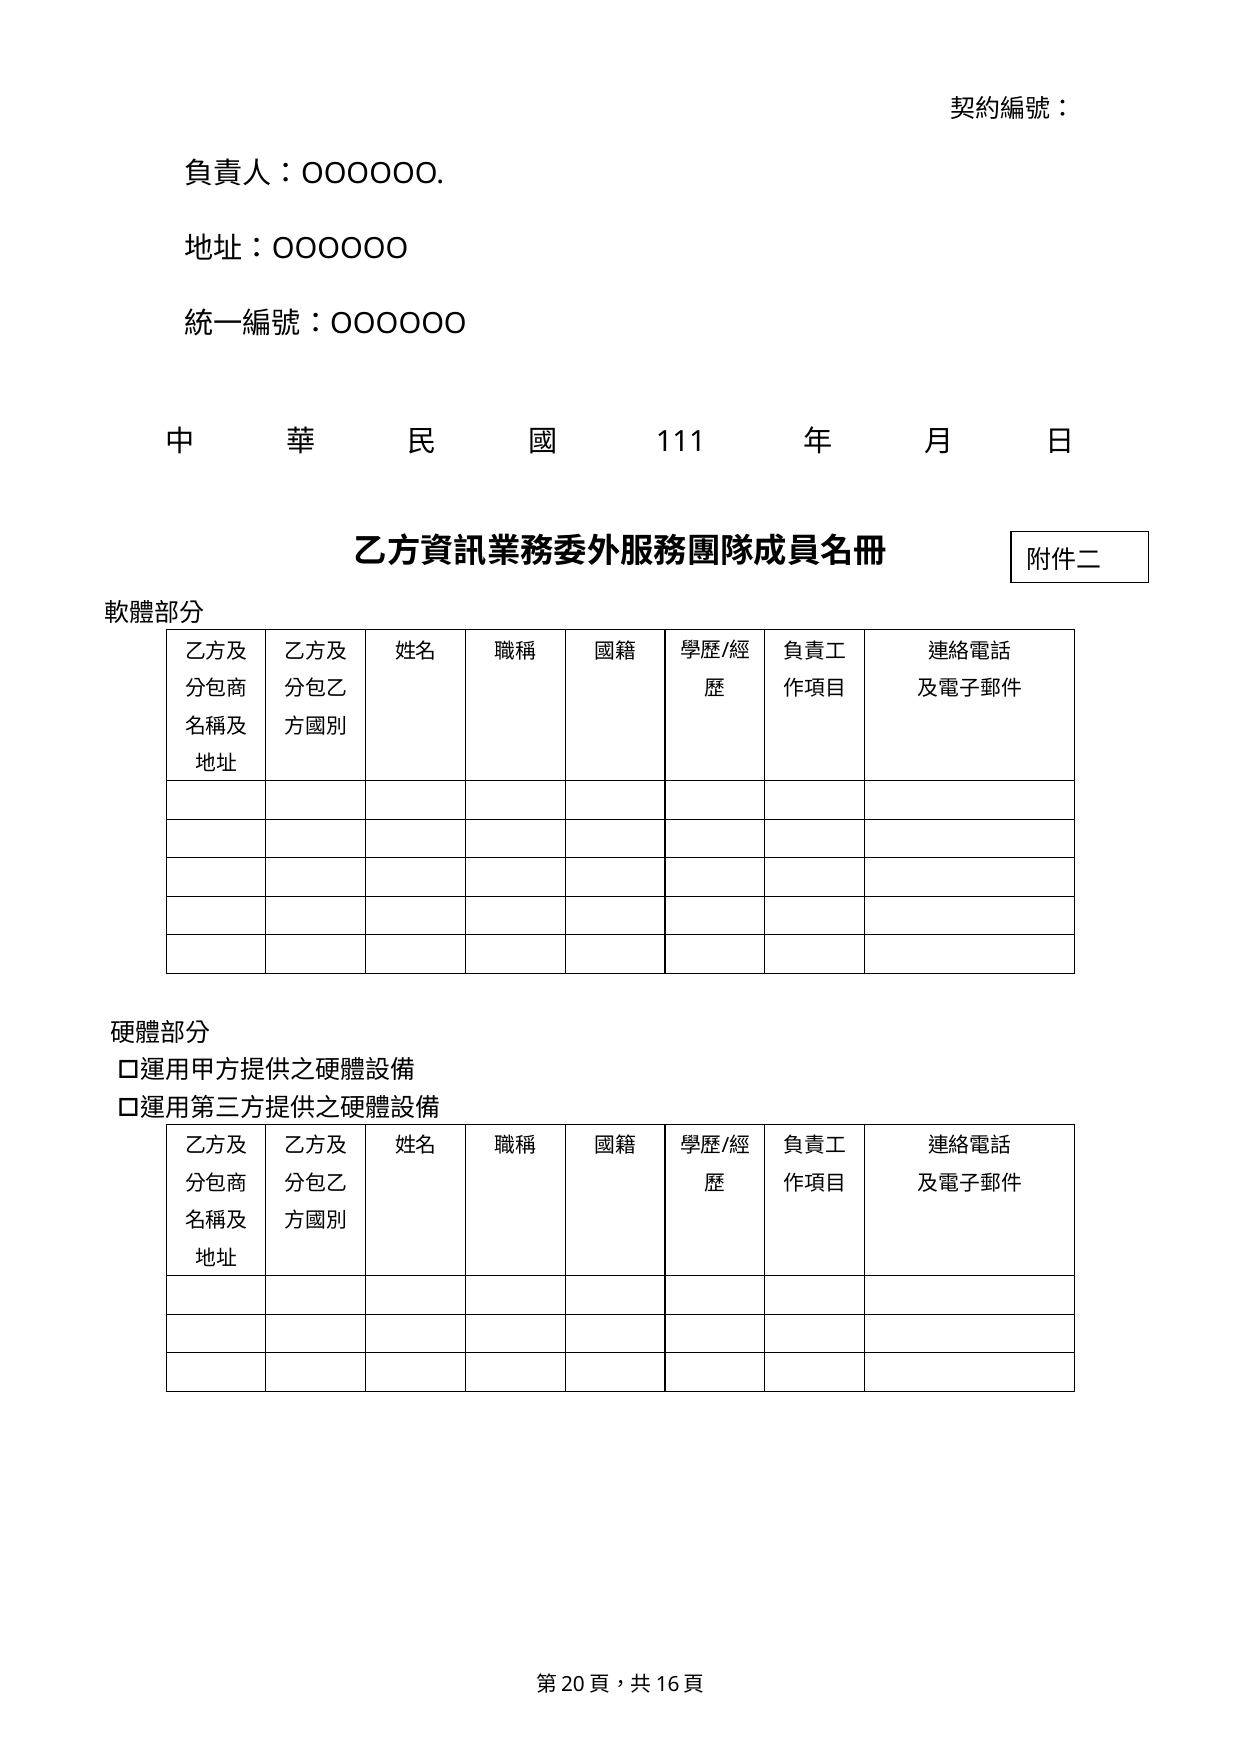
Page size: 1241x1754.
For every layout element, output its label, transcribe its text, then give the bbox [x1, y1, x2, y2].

table_cell [266, 935, 365, 973]
table_cell [865, 1315, 1074, 1352]
table_cell [865, 781, 1074, 819]
table_cell [167, 820, 265, 857]
table_cell [266, 1353, 365, 1391]
table_cell [366, 820, 465, 857]
table_cell [167, 1353, 265, 1391]
table_cell [366, 897, 465, 934]
table_cell [666, 1315, 764, 1352]
text 軟體部分 [72, 592, 1075, 629]
table_header 學歷/經歷 [666, 630, 764, 780]
table_cell [167, 781, 265, 819]
text 地址：OOOOOO [184, 208, 1075, 283]
table_header 姓名 [366, 630, 465, 780]
table_cell [666, 1276, 764, 1313]
table_header 國籍 [566, 630, 664, 780]
table_cell [765, 897, 864, 934]
table_cell [266, 897, 365, 934]
table_cell [366, 1276, 465, 1313]
table_cell [466, 820, 565, 857]
text 運用第三方提供之硬體設備 [72, 1086, 1075, 1124]
table_cell [266, 1315, 365, 1352]
table_cell [765, 820, 864, 857]
table_header 連絡電話 及電子郵件 [865, 1125, 1074, 1275]
table_cell [765, 1276, 864, 1313]
table_cell [666, 935, 764, 973]
table_cell [865, 897, 1074, 934]
table_cell [765, 1315, 864, 1352]
text 硬體部分 [72, 1011, 1075, 1049]
table_cell [366, 858, 465, 896]
table_cell [466, 935, 565, 973]
table_cell [167, 935, 265, 973]
table_cell [366, 935, 465, 973]
table_cell [566, 897, 664, 934]
text 中華民國111年月日 [165, 402, 1075, 477]
table_cell [666, 781, 764, 819]
table_header 乙方及分包乙方國別 [266, 630, 365, 780]
table_cell [366, 781, 465, 819]
table_cell [266, 858, 365, 896]
table_cell [466, 1276, 565, 1313]
table_cell [865, 820, 1074, 857]
table_cell [765, 781, 864, 819]
text 負責人：OOOOOO. [184, 133, 1075, 208]
text 運用甲方提供之硬體設備 [72, 1049, 1075, 1086]
table_cell [765, 858, 864, 896]
table_cell [566, 781, 664, 819]
table_cell [865, 1353, 1074, 1391]
table_cell [366, 1353, 465, 1391]
table_cell [167, 858, 265, 896]
table_header 乙方及分包乙方國別 [266, 1125, 365, 1275]
table_cell [566, 935, 664, 973]
table_cell [466, 858, 565, 896]
table_cell [666, 1353, 764, 1391]
table_header 國籍 [566, 1125, 664, 1275]
table_cell [765, 1353, 864, 1391]
table_cell [865, 858, 1074, 896]
table_cell [266, 781, 365, 819]
table_header 職稱 [466, 1125, 565, 1275]
table_cell [266, 820, 365, 857]
table_cell [167, 1276, 265, 1313]
table_cell [566, 820, 664, 857]
table_cell [666, 897, 764, 934]
subtitle 乙方資訊業務委外服務團隊成員名冊 [165, 510, 1075, 585]
table_cell [167, 897, 265, 934]
table_cell [366, 1315, 465, 1352]
table_header 乙方及分包商名稱及地址 [167, 630, 265, 780]
table_header 姓名 [366, 1125, 465, 1275]
table_cell [466, 781, 565, 819]
table_cell [666, 820, 764, 857]
table_cell [466, 1353, 565, 1391]
table_cell [266, 1276, 365, 1313]
table_cell [566, 1353, 664, 1391]
table_cell [566, 858, 664, 896]
table_cell [765, 935, 864, 973]
table_header 職稱 [466, 630, 565, 780]
table_cell [167, 1315, 265, 1352]
table_header 負責工作項目 [765, 1125, 864, 1275]
table_cell [865, 1276, 1074, 1313]
table_header 學歷/經歷 [666, 1125, 764, 1275]
text 統一編號：OOOOOO [184, 283, 1075, 358]
table_cell [566, 1276, 664, 1313]
table_cell [466, 897, 565, 934]
table_cell [666, 858, 764, 896]
table_header 連絡電話 及電子郵件 [865, 630, 1074, 780]
table_cell [566, 1315, 664, 1352]
table_cell [865, 935, 1074, 973]
table_header 負責工作項目 [765, 630, 864, 780]
table_header 乙方及分包商名稱及地址 [167, 1125, 265, 1275]
table_cell [466, 1315, 565, 1352]
